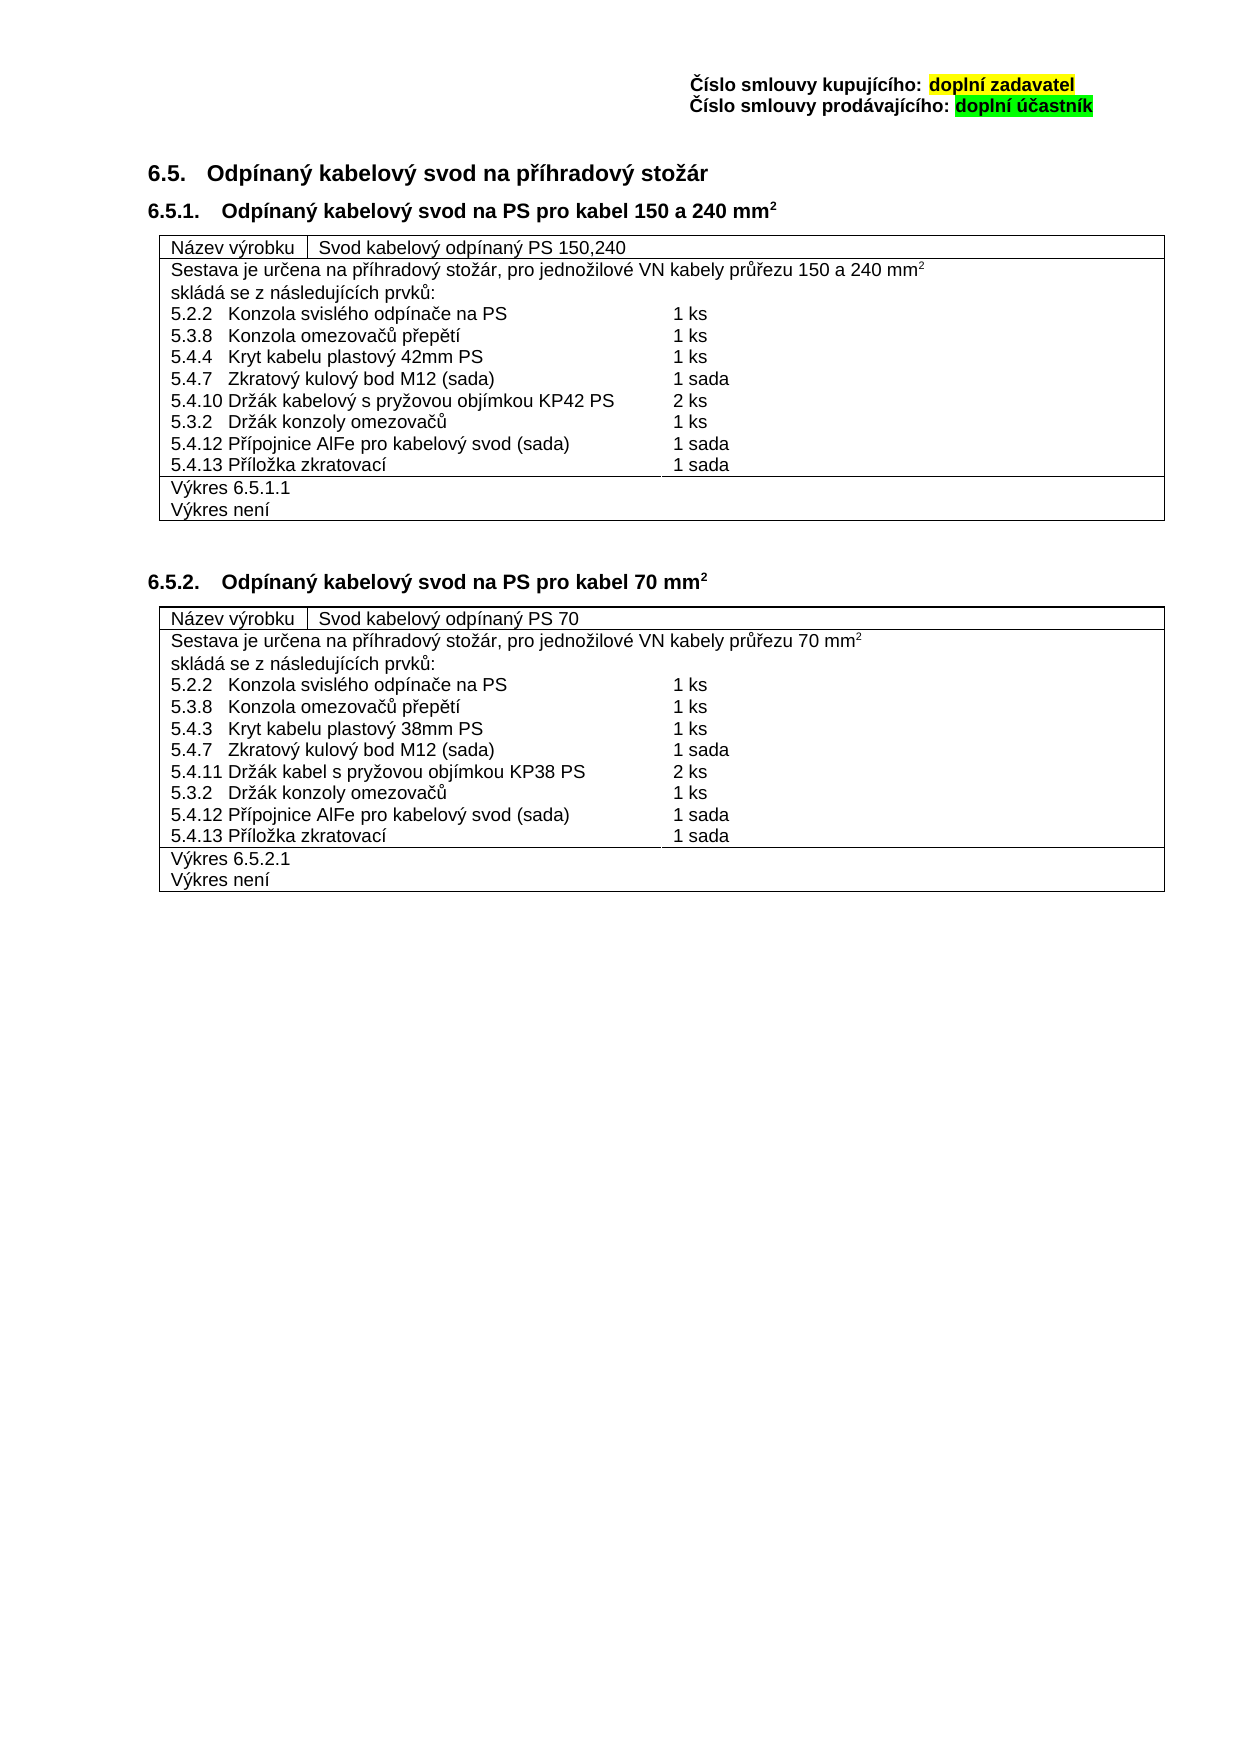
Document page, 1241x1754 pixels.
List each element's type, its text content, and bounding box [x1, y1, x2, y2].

table_cell Sestava je určena na příhradový stožár, pro jednožilové VN kabely průřezu 150 a 240 mm2 [160, 259, 1164, 281]
table_cell Výkres 6.5.1.1 Výkres není [160, 477, 1164, 520]
list Odpínaný kabelový svod na PS pro kabel 70 mm2 [148, 570, 1093, 594]
table_header Název výrobku [160, 608, 307, 629]
table_cell skládá se z následujících prvků: 5.2.2 Konzola svislého odpínače na PS 5.3.8 Konzola omezovačů přepětí 5.4.3 Kryt kabelu plastový 38mm PS 5.4.7 Zkratový kulový bod M12 (sada) 5.4.11 Držák kabel s pryžovou objímkou KP38 PS 5.3.2 Držák konzoly omezovačů 5.4.12 Přípojnice AlFe pro kabelový svod (sada) 5.4.13 Příložka zkratovací [160, 653, 661, 847]
table_cell 1 ks 1 ks 1 ks 1 sada 2 ks 1 ks 1 sada 1 sada [662, 282, 1164, 476]
table_cell Sestava je určena na příhradový stožár, pro jednožilové VN kabely průřezu 70 mm2 [160, 630, 1164, 652]
table_cell Výkres 6.5.2.1 Výkres není [160, 848, 1164, 891]
table_header Název výrobku [160, 236, 307, 258]
table_cell 1 ks 1 ks 1 ks 1 sada 2 ks 1 ks 1 sada 1 sada [662, 653, 1164, 847]
table_cell skládá se z následujících prvků: 5.2.2 Konzola svislého odpínače na PS 5.3.8 Konzola omezovačů přepětí 5.4.4 Kryt kabelu plastový 42mm PS 5.4.7 Zkratový kulový bod M12 (sada) 5.4.10 Držák kabelový s pryžovou objímkou KP42 PS 5.3.2 Držák konzoly omezovačů 5.4.12 Přípojnice AlFe pro kabelový svod (sada) 5.4.13 Příložka zkratovací [160, 282, 661, 476]
list Odpínaný kabelový svod na PS pro kabel 150 a 240 mm2 [148, 199, 1093, 223]
table_header Svod kabelový odpínaný PS 150,240 [308, 236, 1164, 258]
table_header Svod kabelový odpínaný PS 70 [308, 608, 1164, 629]
list Odpínaný kabelový svod na příhradový stožár [148, 160, 1093, 186]
